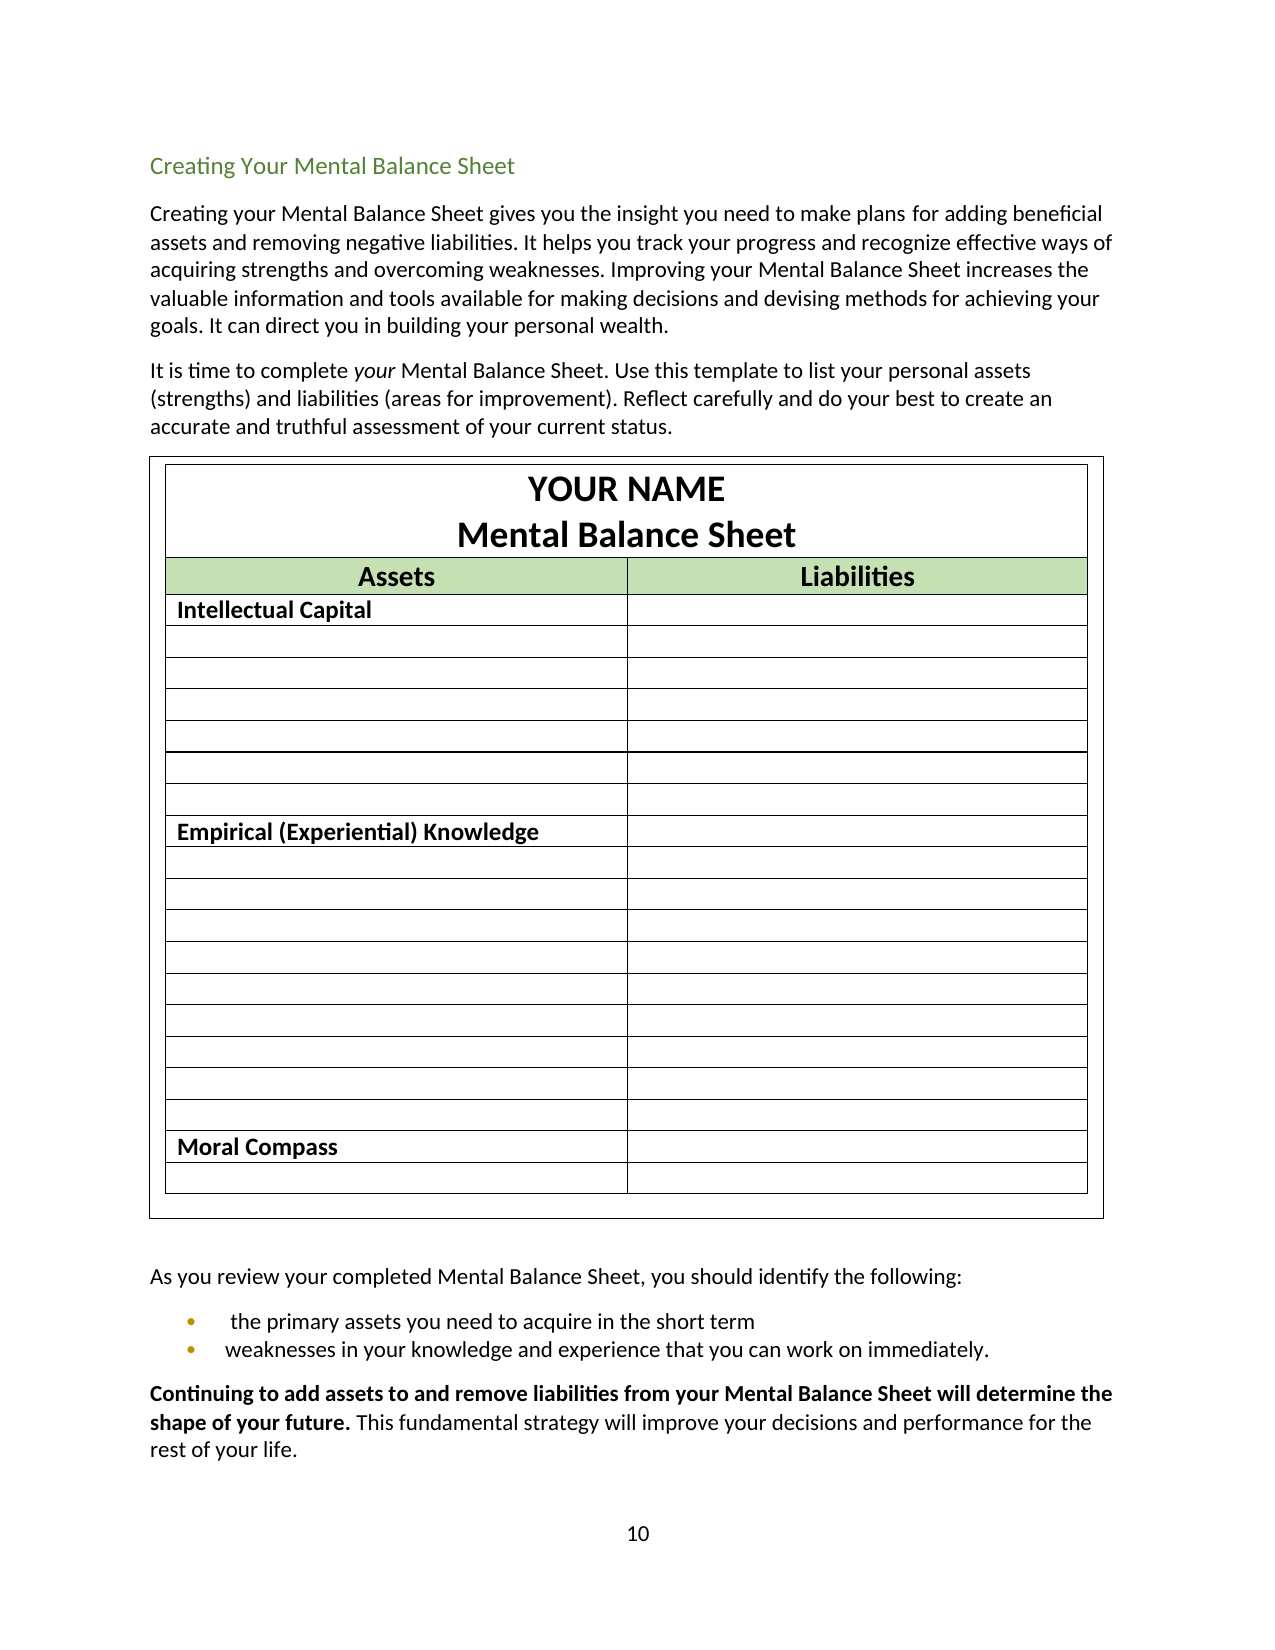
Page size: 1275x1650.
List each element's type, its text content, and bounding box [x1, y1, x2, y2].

text Creating Your Mental Balance Sheet [150, 150, 1125, 181]
text It is time to complete your Mental Balance Sheet. Use this template to list your personal assets (strengths) and liabilities (areas for improvement). Reflect carefully and do your best to create an accurate and truthful assessment of your current status. [150, 356, 1125, 440]
list weaknesses in your knowledge and experience that you can work on immediately. [187, 1335, 1125, 1363]
text Continuing to add assets to and remove liabilities from your Mental Balance Sheet will determine the shape of your future. This fundamental strategy will improve your decisions and performance for the rest of your life. [150, 1379, 1125, 1464]
text As you review your completed Mental Balance Sheet, you should identify the following: [150, 1262, 1125, 1290]
text Creating your Mental Balance Sheet gives you the insight you need to make plans for adding beneficial assets and removing negative liabilities. It helps you track your progress and recognize effective ways of acquiring strengths and overcoming weaknesses. Improving your Mental Balance Sheet increases the valuable information and tools available for making decisions and devising methods for achieving your goals. It can direct you in building your personal wealth. [150, 199, 1125, 340]
list the primary assets you need to acquire in the short term [187, 1307, 1125, 1335]
